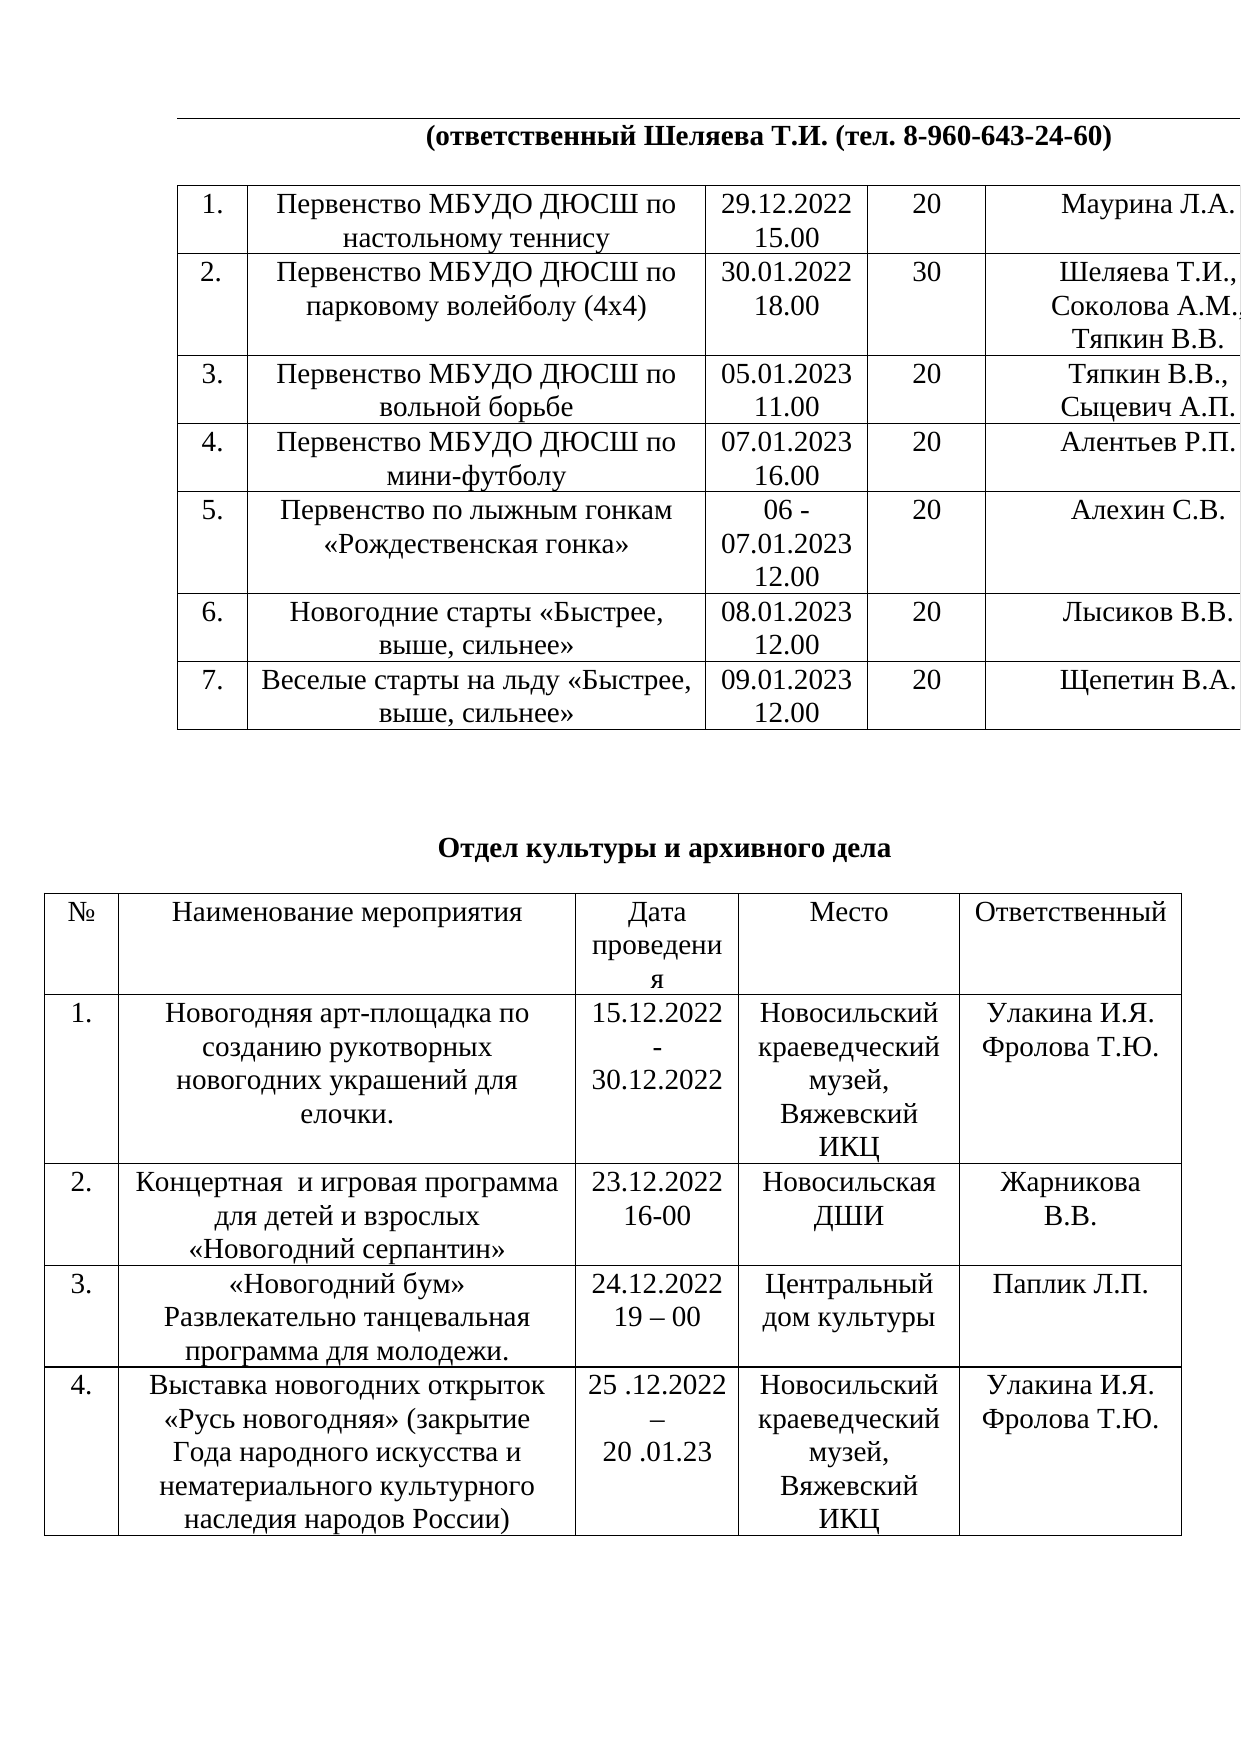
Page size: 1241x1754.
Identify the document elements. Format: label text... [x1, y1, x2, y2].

table_cell Жарникова В.В. [960, 1164, 1181, 1265]
table_cell 20 [868, 662, 985, 729]
table_cell 07.01.2023 16.00 [706, 424, 867, 491]
table_cell Новосильская ДШИ [739, 1164, 959, 1265]
table_cell Новогодняя арт-площадка по созданию рукотворных новогодних украшений для елочки. [119, 995, 575, 1163]
table_cell 5. [178, 492, 247, 593]
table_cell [576, 1368, 738, 1535]
table_cell 05.01.2023 11.00 [706, 356, 867, 423]
table_cell Щепетин В.А. [986, 662, 1240, 729]
table_cell Первенство по лыжным гонкам «Рождественская гонка» [248, 492, 705, 593]
table_cell 20 [868, 594, 985, 661]
table_cell Концертная и игровая программа для детей и взрослых «Новогодний серпантин» [119, 1164, 575, 1265]
table_cell 09.01.2023 12.00 [706, 662, 867, 729]
table_cell 4. [45, 1368, 118, 1535]
text Отдел культуры и архивного дела [177, 830, 1152, 864]
table_cell 20 [868, 492, 985, 593]
table_cell 29.12.2022 15.00 [706, 186, 867, 253]
table_cell 30.01.2022 18.00 [706, 254, 867, 355]
table_cell Алентьев Р.П. [986, 424, 1240, 491]
table_cell Лысиков В.В. [986, 594, 1240, 661]
table_cell 1. [45, 995, 118, 1163]
table_cell 2. [178, 254, 247, 355]
table_cell 15.12.2022-30.12.2022 [576, 995, 738, 1163]
table_cell Выставка новогодних открыток «Русь новогодняя» (закрытие Года народного искусства и нематериального культурного наследия народов России) [119, 1368, 575, 1535]
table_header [177, 119, 1240, 185]
table_cell 24.12.2022 19 – 00 [576, 1266, 738, 1366]
table_cell Первенство МБУДО ДЮСШ по парковому волейболу (4х4) [248, 254, 705, 355]
table_cell Тяпкин В.В., Сыцевич А.П. [986, 356, 1240, 423]
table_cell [960, 1368, 1181, 1535]
table_cell Паплик Л.П. [960, 1266, 1181, 1366]
table_cell Новогодние старты «Быстрее, выше, сильнее» [248, 594, 705, 661]
table_cell 3. [45, 1266, 118, 1366]
table_cell Шеляева Т.И., Соколова А.М., Тяпкин В.В. [986, 254, 1240, 355]
table_cell Улакина И.Я. Фролова Т.Ю. [960, 995, 1181, 1163]
table_header Дата проведения [576, 894, 738, 994]
table_cell 1. [178, 186, 247, 253]
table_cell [739, 1368, 959, 1535]
table_header Наименование мероприятия [119, 894, 575, 994]
table_cell Первенство МБУДО ДЮСШ по настольному теннису [248, 186, 705, 253]
table_cell 08.01.2023 12.00 [706, 594, 867, 661]
table_cell 4. [178, 424, 247, 491]
table_cell 6. [178, 594, 247, 661]
table_cell 30 [868, 254, 985, 355]
table_cell 20 [868, 424, 985, 491]
table_cell Веселые старты на льду «Быстрее, выше, сильнее» [248, 662, 705, 729]
table_cell Центральный дом культуры [739, 1266, 959, 1366]
table_header Место [739, 894, 959, 994]
table_cell Первенство МБУДО ДЮСШ по вольной борьбе [248, 356, 705, 423]
table_cell 3. [178, 356, 247, 423]
table_header Ответственный [960, 894, 1181, 994]
table_cell Маурина Л.А. [986, 186, 1240, 253]
table_cell «Новогодний бум» Развлекательно танцевальная программа для молодежи. [119, 1266, 575, 1366]
table_cell Первенство МБУДО ДЮСШ по мини-футболу [248, 424, 705, 491]
table_header № [45, 894, 118, 994]
table_cell 20 [868, 186, 985, 253]
table_cell 06 - 07.01.2023 12.00 [706, 492, 867, 593]
table_cell 23.12.2022 16-00 [576, 1164, 738, 1265]
table_cell 20 [868, 356, 985, 423]
table_cell Новосильский краеведческий музей, Вяжевский ИКЦ [739, 995, 959, 1163]
table_cell Алехин С.В. [986, 492, 1240, 593]
table_cell 2. [45, 1164, 118, 1265]
table_cell 7. [178, 662, 247, 729]
